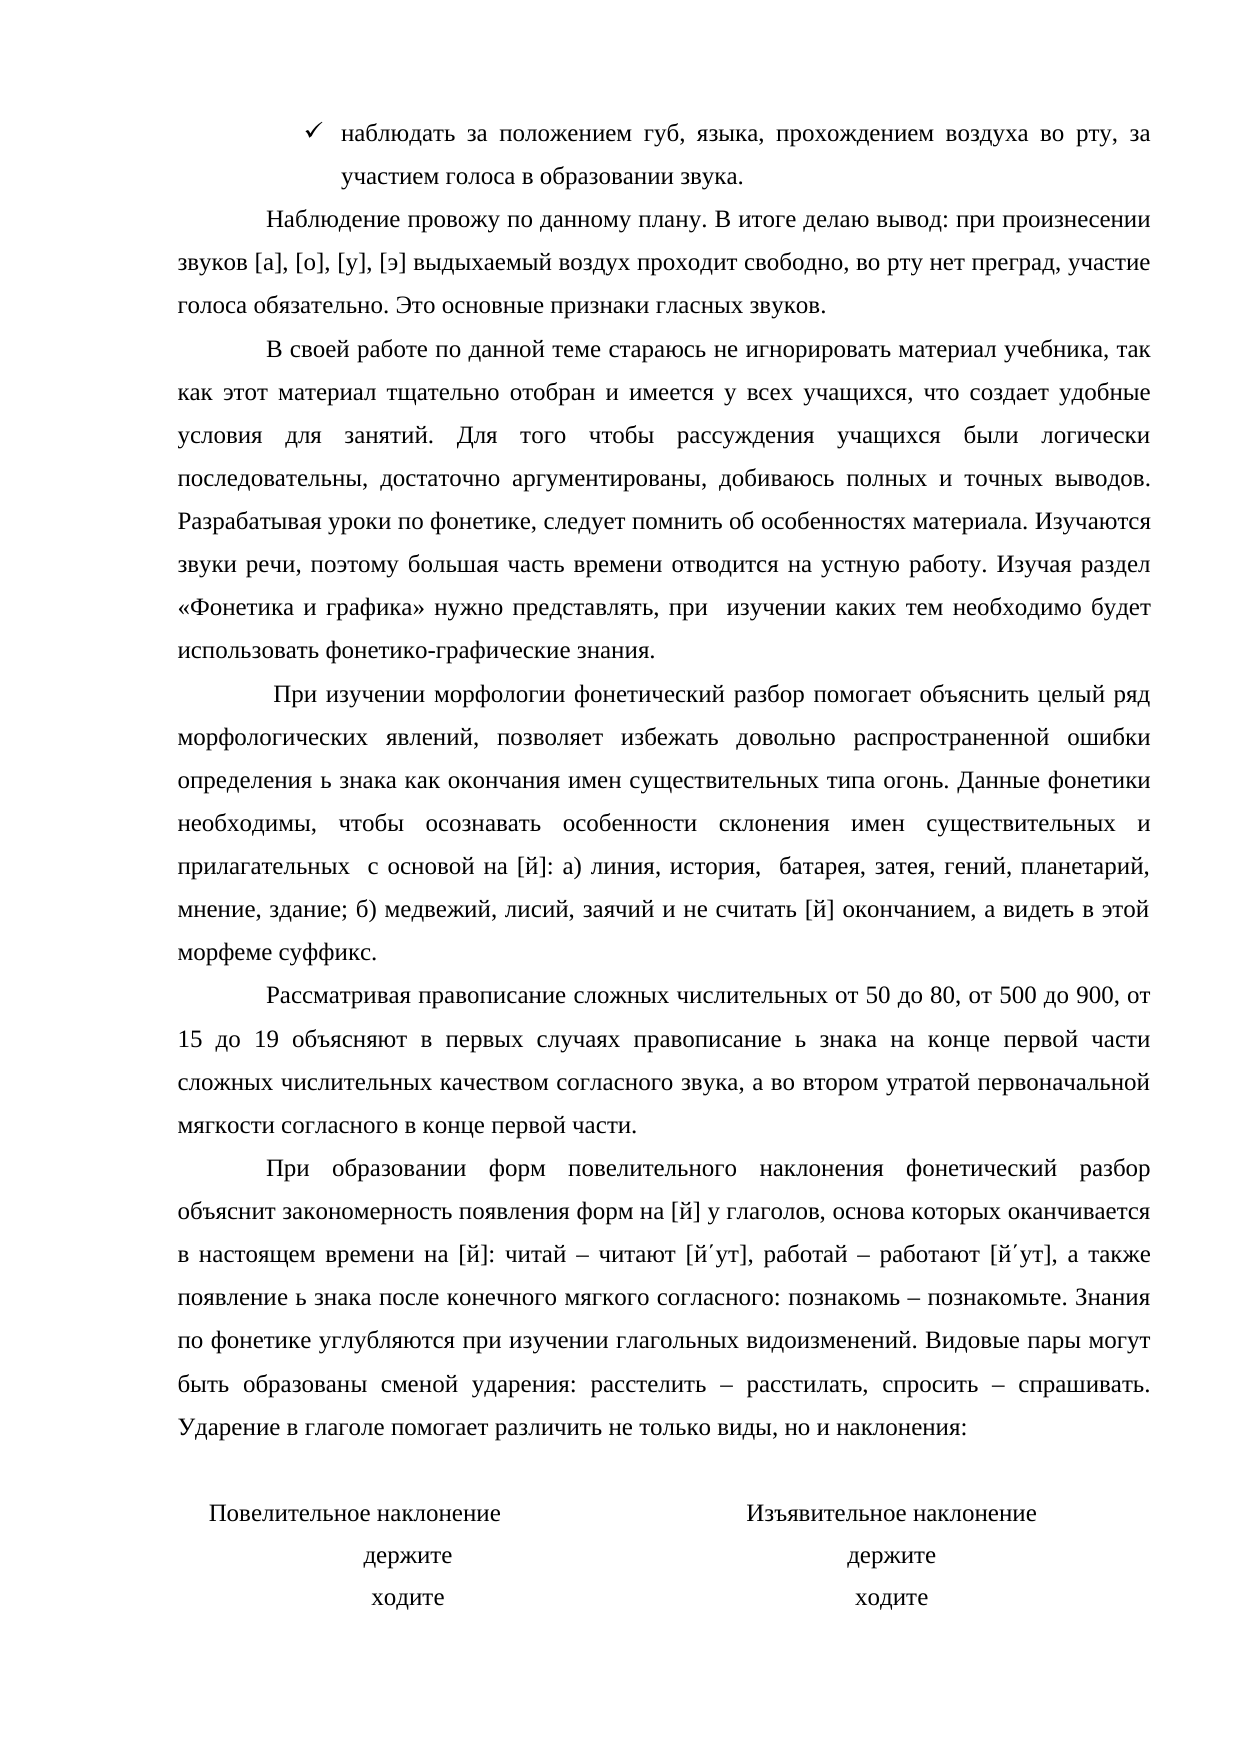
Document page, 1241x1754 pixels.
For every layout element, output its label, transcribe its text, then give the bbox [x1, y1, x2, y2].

table_cell держите [166, 1540, 650, 1582]
list наблюдать за положением губ, языка, прохождением воздуха во рту, за участием голоса в образовании звука. [303, 118, 1152, 190]
table_cell ходите [650, 1582, 1133, 1624]
text Рассматривая правописание сложных числительных от 50 до 80, от 500 до 900, от 15 до 19 объясняют в первых случаях правописание ь знака на конце первой части сложных числительных качеством согласного звука, а во втором утратой первоначальной мягкости согласного в конце первой части. [177, 981, 1152, 1139]
table_cell ходите [166, 1582, 650, 1624]
table_cell держите [650, 1540, 1133, 1582]
text При образовании форм повелительного наклонения фонетический разбор объяснит закономерность появления форм на [й] у глаголов, основа которых оканчивается в настоящем времени на [й]: читай – читают [й´ут], работай – работают [й´ут], а также появление ь знака после конечного мягкого согласного: познакомь – познакомьте. Знания по фонетике углубляются при изучении глагольных видоизменений. Видовые пары могут быть образованы сменой ударения: расстелить – расстилать, спросить – спрашивать. Ударение в глаголе помогает различить не только виды, но и наклонения: [177, 1153, 1152, 1441]
table_header Изъявительное наклонение [650, 1498, 1133, 1540]
text В своей работе по данной теме стараюсь не игнорировать материал учебника, так как этот материал тщательно отобран и имеется у всех учащихся, что создает удобные условия для занятий. Для того чтобы рассуждения учащихся были логически последовательны, достаточно аргументированы, добиваюсь полных и точных выводов. Разрабатывая уроки по фонетике, следует помнить об особенностях материала. Изучаются звуки речи, поэтому большая часть времени отводится на устную работу. Изучая раздел «Фонетика и графика» нужно представлять, при изучении каких тем необходимо будет использовать фонетико-графические знания. [177, 334, 1152, 664]
table_header Повелительное наклонение [166, 1498, 650, 1540]
text При изучении морфологии фонетический разбор помогает объяснить целый ряд морфологических явлений, позволяет избежать довольно распространенной ошибки определения ь знака как окончания имен существительных типа огонь. Данные фонетики необходимы, чтобы осознавать особенности склонения имен существительных и прилагательных с основой на [й]: а) линия, история, батарея, затея, гений, планетарий, мнение, здание; б) медвежий, лисий, заячий и не считать [й] окончанием, а видеть в этой морфеме суффикс. [177, 679, 1152, 966]
text Наблюдение провожу по данному плану. В итоге делаю вывод: при произнесении звуков [а], [о], [у], [э] выдыхаемый воздух проходит свободно, во рту нет преград, участие голоса обязательно. Это основные признаки гласных звуков. [177, 204, 1152, 319]
